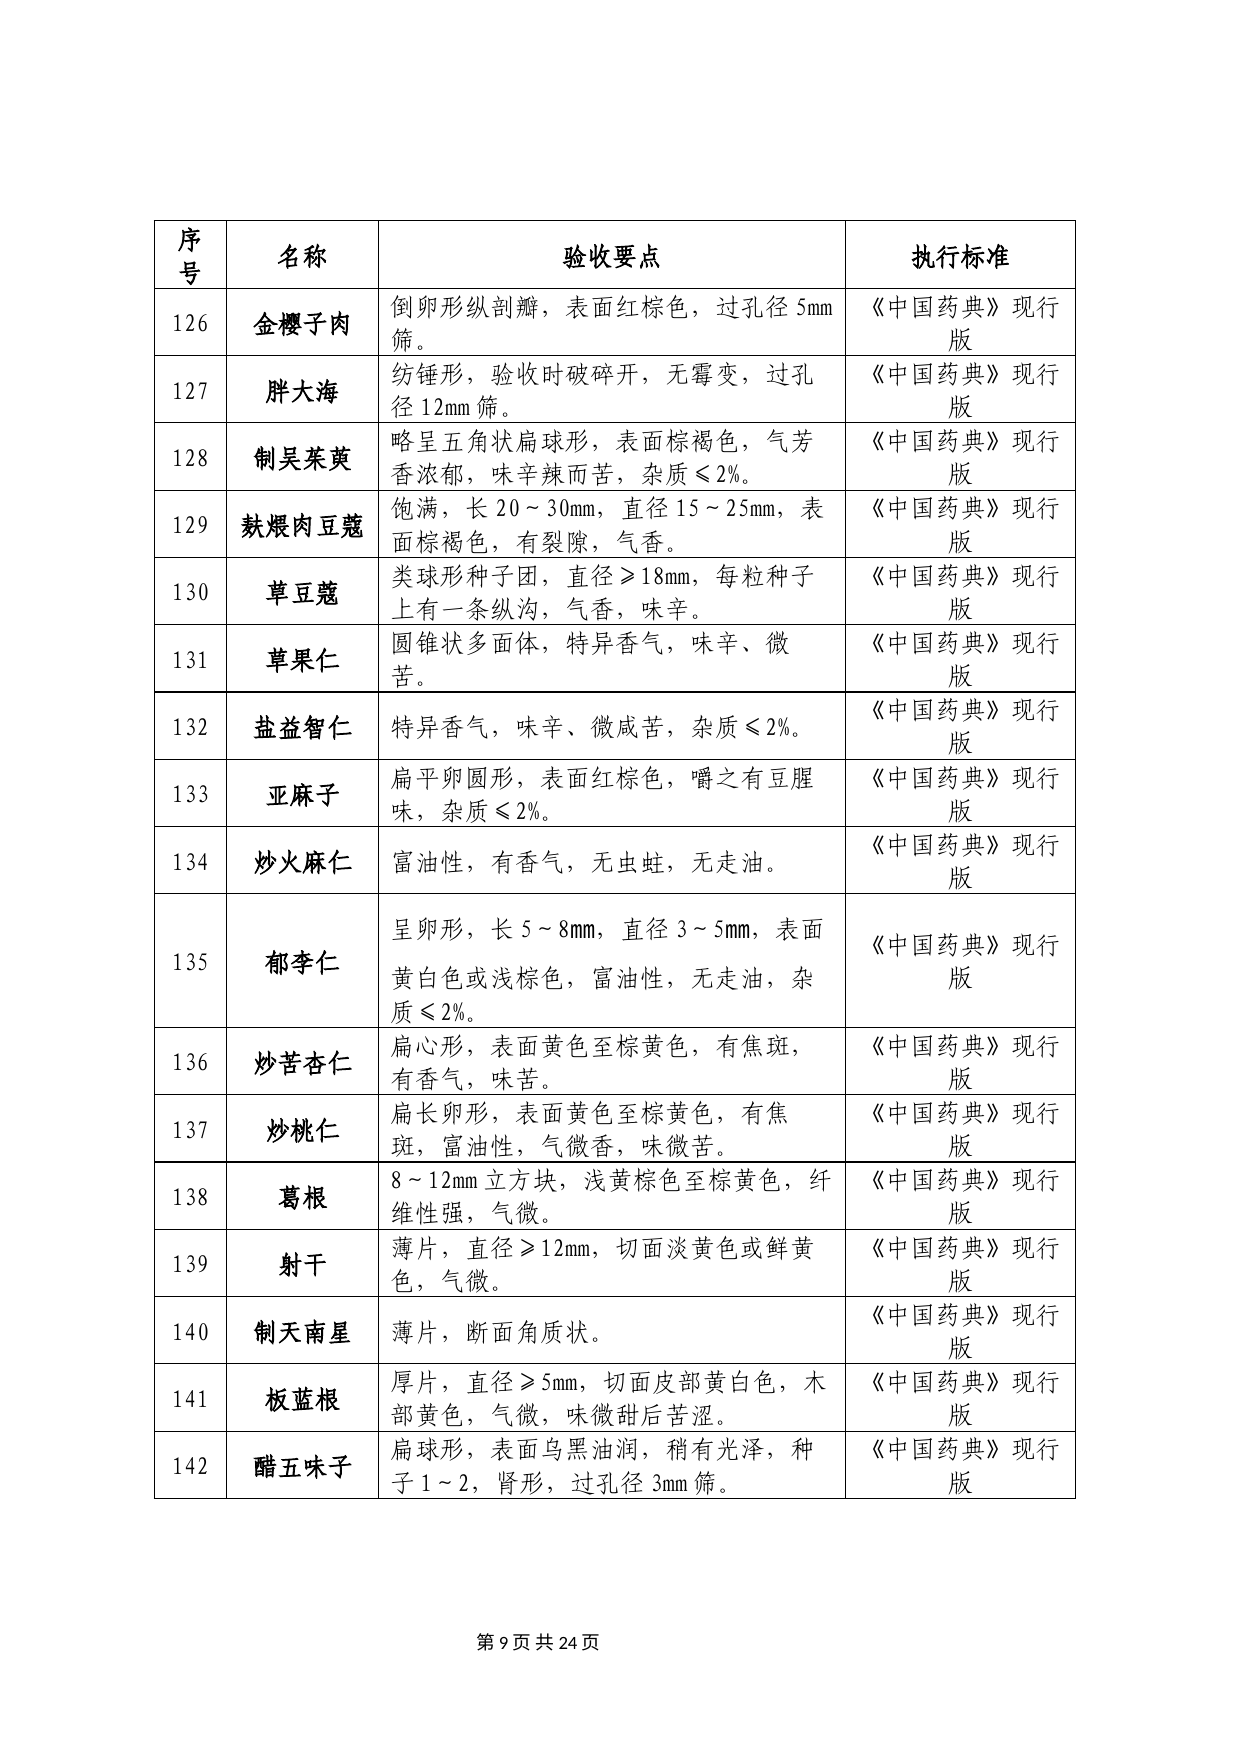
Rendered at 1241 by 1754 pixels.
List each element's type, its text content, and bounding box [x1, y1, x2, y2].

table_cell 胖大海 [227, 356, 378, 422]
table_cell 《中国药典》现行版 [846, 894, 1075, 1027]
table_cell 142 [155, 1432, 226, 1498]
table_cell 扁心形，表面黄色至棕黄色，有焦斑，有香气，味苦。 [379, 1028, 845, 1094]
table_cell 富油性，有香气，无虫蛀，无走油。 [379, 827, 845, 893]
table_cell 126 [155, 289, 226, 355]
table_cell 葛根 [227, 1163, 378, 1229]
table_cell 140 [155, 1297, 226, 1363]
table_cell 炒苦杏仁 [227, 1028, 378, 1094]
table_cell 《中国药典》现行版 [846, 760, 1075, 826]
table_cell 136 [155, 1028, 226, 1094]
table_header 序号 [155, 221, 226, 288]
table_cell 薄片，直径≥12mm，切面淡黄色或鲜黄色，气微。 [379, 1230, 845, 1296]
table_cell 138 [155, 1163, 226, 1229]
table_cell 《中国药典》现行版 [846, 1028, 1075, 1094]
table_cell 131 [155, 625, 226, 691]
table_cell 《中国药典》现行版 [846, 423, 1075, 489]
table_cell 草豆蔻 [227, 558, 378, 624]
table_cell 饱满，长20～30mm，直径15～25mm，表面棕褐色，有裂隙，气香。 [379, 491, 845, 557]
table_cell 扁长卵形，表面黄色至棕黄色，有焦斑，富油性，气微香，味微苦。 [379, 1095, 845, 1161]
table_cell 《中国药典》现行版 [846, 356, 1075, 422]
table_cell 呈卵形，长5～8㎜，直径3～5㎜，表面黄白色或浅棕色，富油性，无走油，杂质≤2%。 [379, 894, 845, 1027]
table_cell 《中国药典》现行版 [846, 1297, 1075, 1363]
table_cell 133 [155, 760, 226, 826]
table_cell 139 [155, 1230, 226, 1296]
table_cell 麸煨肉豆蔻 [227, 491, 378, 557]
table_header 执行标准 [846, 221, 1075, 288]
table_cell 129 [155, 491, 226, 557]
table_cell 《中国药典》现行版 [846, 625, 1075, 691]
table_cell 板蓝根 [227, 1364, 378, 1431]
table_cell 圆锥状多面体，特异香气，味辛、微苦。 [379, 625, 845, 691]
table_cell 128 [155, 423, 226, 489]
table_cell 盐益智仁 [227, 693, 378, 759]
table_cell 郁李仁 [227, 894, 378, 1027]
table_cell 《中国药典》现行版 [846, 693, 1075, 759]
table_cell 射干 [227, 1230, 378, 1296]
table_cell 纺锤形，验收时破碎开，无霉变，过孔径12mm筛。 [379, 356, 845, 422]
table_cell 141 [155, 1364, 226, 1431]
table_header 名称 [227, 221, 378, 288]
table_cell 醋五味子 [227, 1432, 378, 1498]
table_cell 亚麻子 [227, 760, 378, 826]
table_cell 132 [155, 693, 226, 759]
table_cell 特异香气，味辛、微咸苦，杂质≤2%。 [379, 693, 845, 759]
table_cell 130 [155, 558, 226, 624]
table_cell 8～12mm立方块，浅黄棕色至棕黄色，纤维性强，气微。 [379, 1163, 845, 1229]
table_cell 炒火麻仁 [227, 827, 378, 893]
table_cell 134 [155, 827, 226, 893]
table_cell 《中国药典》现行版 [846, 558, 1075, 624]
table_cell 127 [155, 356, 226, 422]
table_cell 略呈五角状扁球形，表面棕褐色，气芳香浓郁，味辛辣而苦，杂质≤2%。 [379, 423, 845, 489]
table_cell 制吴茱萸 [227, 423, 378, 489]
table_header 验收要点 [379, 221, 845, 288]
table_cell 《中国药典》现行版 [846, 1095, 1075, 1161]
table_cell 类球形种子团，直径≥18mm，每粒种子上有一条纵沟，气香，味辛。 [379, 558, 845, 624]
table_cell 倒卵形纵剖瓣，表面红棕色，过孔径5mm筛。 [379, 289, 845, 355]
table_cell 《中国药典》现行版 [846, 1230, 1075, 1296]
table_cell 金樱子肉 [227, 289, 378, 355]
table_cell 《中国药典》现行版 [846, 1432, 1075, 1498]
table_cell 草果仁 [227, 625, 378, 691]
table_cell 扁平卵圆形，表面红棕色，嚼之有豆腥味，杂质≤2%。 [379, 760, 845, 826]
table_cell 137 [155, 1095, 226, 1161]
table_cell 厚片，直径≥5mm，切面皮部黄白色，木部黄色，气微，味微甜后苦涩。 [379, 1364, 845, 1431]
table_cell 《中国药典》现行版 [846, 1163, 1075, 1229]
table_cell 扁球形，表面乌黑油润，稍有光泽，种子1～2，肾形，过孔径3mm筛。 [379, 1432, 845, 1498]
table_cell 薄片，断面角质状。 [379, 1297, 845, 1363]
table_cell 制天南星 [227, 1297, 378, 1363]
table_cell 《中国药典》现行版 [846, 827, 1075, 893]
table_cell 《中国药典》现行版 [846, 289, 1075, 355]
table_cell 《中国药典》现行版 [846, 491, 1075, 557]
table_cell 135 [155, 894, 226, 1027]
table_cell 炒桃仁 [227, 1095, 378, 1161]
table_cell 《中国药典》现行版 [846, 1364, 1075, 1431]
